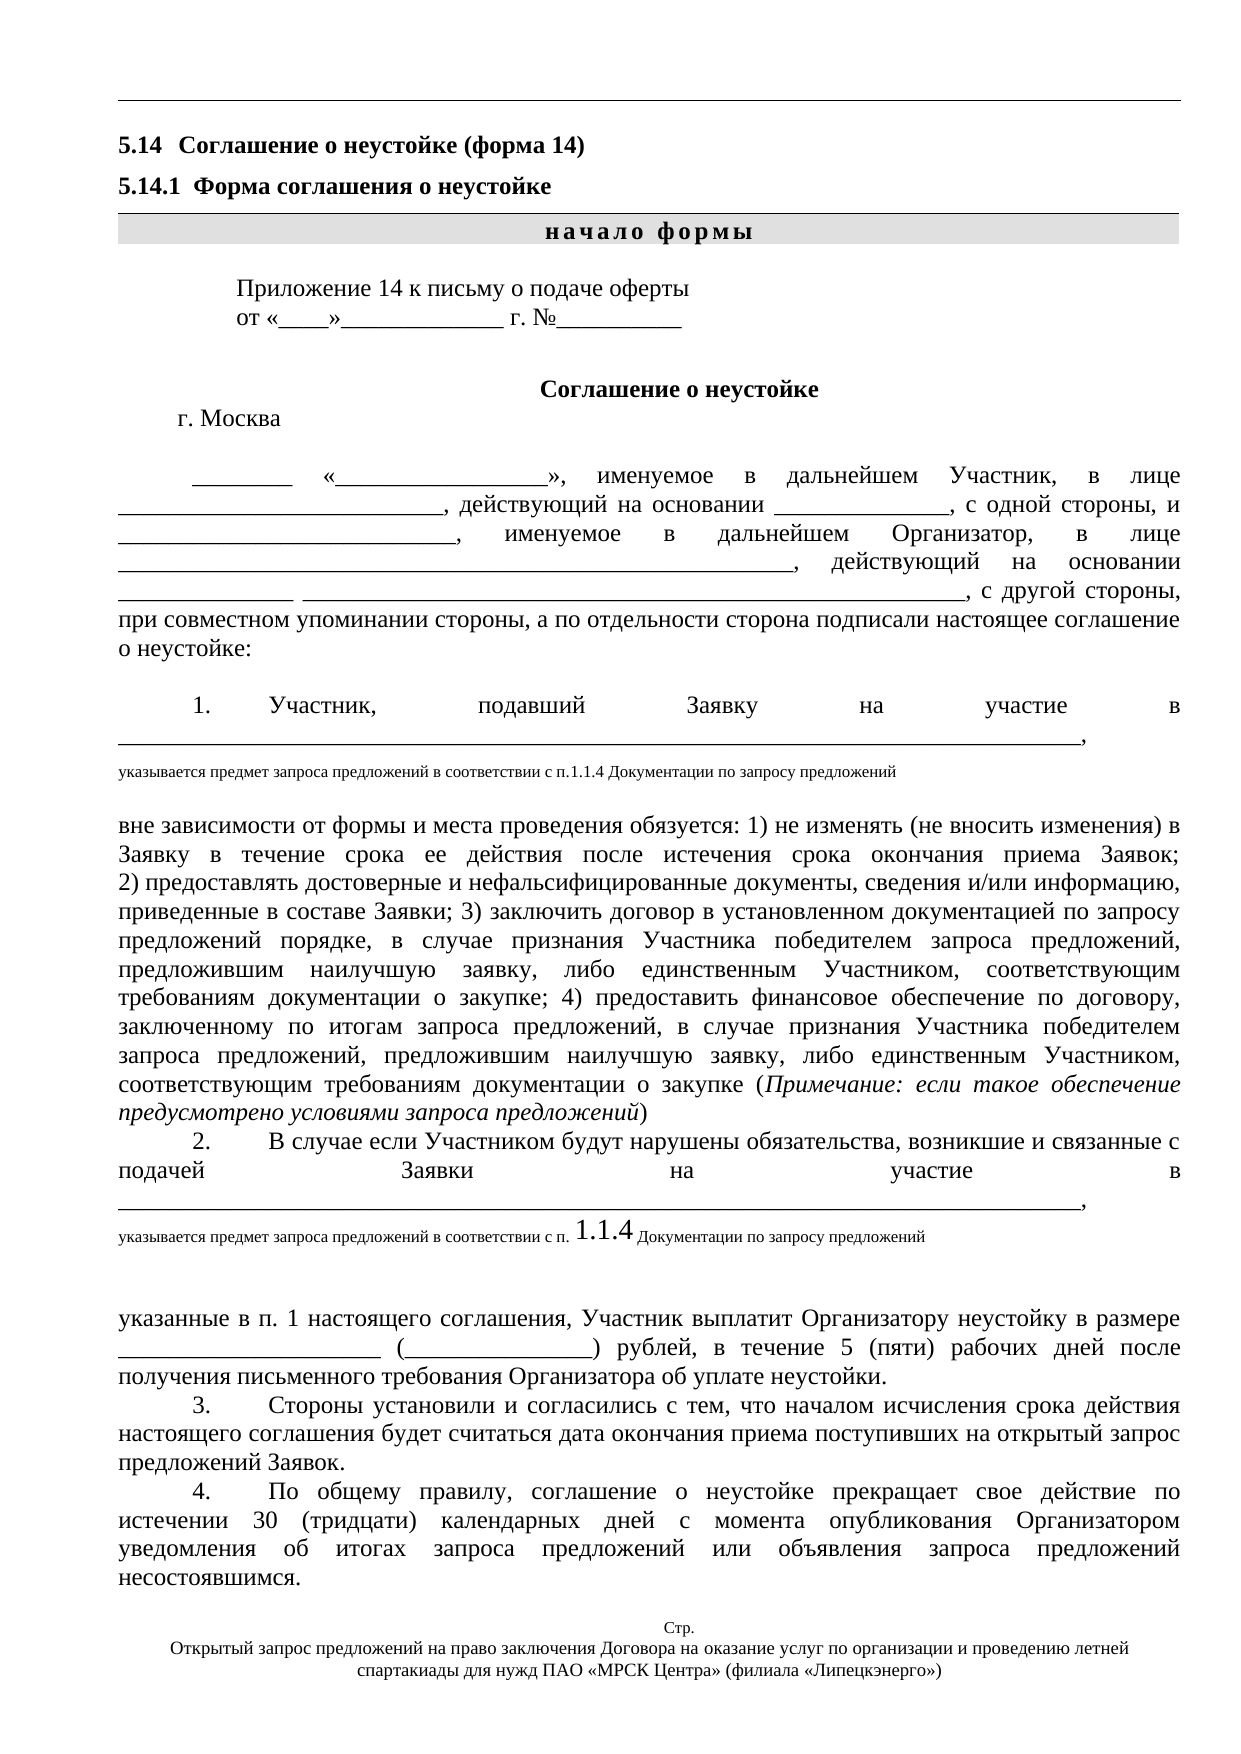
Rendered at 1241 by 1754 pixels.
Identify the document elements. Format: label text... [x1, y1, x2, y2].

text указанные в п. 1 настоящего соглашения, Участник выплатит Организатору неустойку в размере _____________________ (_______________) рублей, в течение 5 (пяти) рабочих дней после получения письменного требования Организатора об уплате неустойки. [118, 1303, 1181, 1390]
subtitle Форма соглашения о неустойке [118, 171, 1181, 200]
text Приложение 14 к письму о подаче оферты от «____»_____________ г. №__________ [236, 273, 1181, 331]
text указывается предмет запроса предложений в соответствии с п.1.1.4 Документации по запросу предложений [118, 748, 1181, 781]
list По общему правилу, соглашение о неустойке прекращает свое действие по истечении 30 (тридцати) календарных дней с момента опубликования Организатором уведомления об итогах запроса предложений или объявления запроса предложений несостоявшимся. [118, 1476, 1181, 1591]
list Участник, подавший Заявку на участие в _____________________________________________________________________________, [118, 690, 1181, 748]
text вне зависимости от формы и места проведения обязуется: 1) не изменять (не вносить изменения) в Заявку в течение срока ее действия после истечения срока окончания приема Заявок; 2) предоставлять достоверные и нефальсифицированные документы, сведения и/или информацию, приведенные в составе Заявки; 3) заключить договор в установленном документацией по запросу предложений порядке, в случае признания Участника победителем запроса предложений, предложившим наилучшую заявку, либо единственным Участником, соответствующим требованиям документации о закупке; 4) предоставить финансовое обеспечение по договору, заключенному по итогам запроса предложений, в случае признания Участника победителем запроса предложений, предложившим наилучшую заявку, либо единственным Участником, соответствующим требованиям документации о закупке (Примечание: если такое обеспечение предусмотрено условиями запроса предложений) [118, 810, 1181, 1126]
text ________ «_________________», именуемое в дальнейшем Участник, в лице __________________________, действующий на основании ______________, с одной стороны, и ___________________________, именуемое в дальнейшем Организатор, в лице ______________________________________________________, действующий на основании ______________ _____________________________________________________, с другой стороны, при совместном упоминании стороны, а по отдельности сторона подписали настоящее соглашение о неустойке: [118, 460, 1181, 661]
text начало формы [118, 214, 1179, 244]
text г. Москва [118, 403, 1181, 431]
subtitle Соглашение о неустойке (форма 14) [118, 130, 1181, 159]
list В случае если Участником будут нарушены обязательства, возникшие и связанные с подачей Заявки на участие в _____________________________________________________________________________, [118, 1126, 1181, 1212]
text Соглашение о неустойке [118, 374, 1181, 403]
text указывается предмет запроса предложений в соответствии с п. 1.1.4 Документации по запросу предложений [118, 1212, 1181, 1246]
list Стороны установили и согласились с тем, что началом исчисления срока действия настоящего соглашения будет считаться дата окончания приема поступивших на открытый запрос предложений Заявок. [118, 1390, 1181, 1476]
